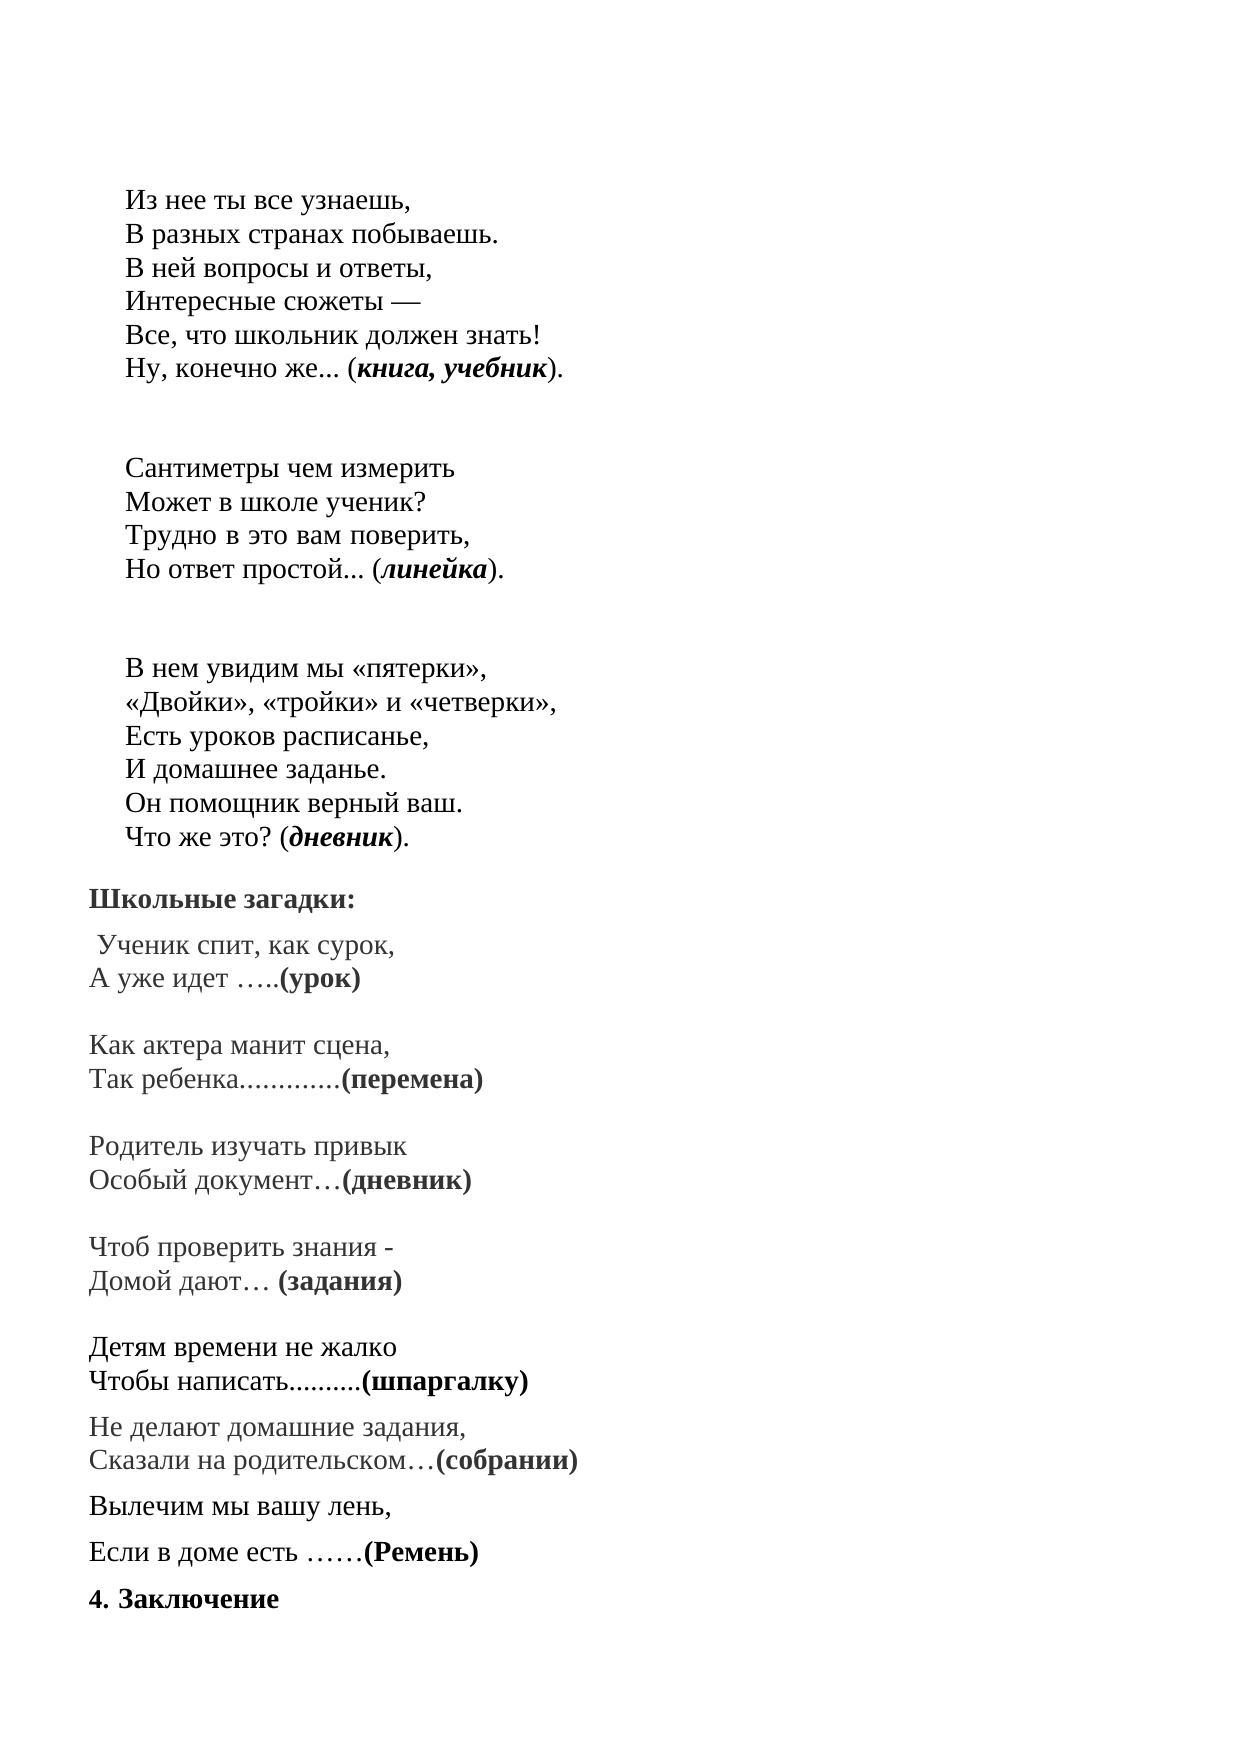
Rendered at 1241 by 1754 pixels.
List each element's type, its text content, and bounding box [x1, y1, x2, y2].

text Не делают домашние задания, [89, 1409, 1163, 1442]
text Родитель изучать привык [89, 1128, 1163, 1162]
text Все, что школьник должен знать! Ну, конечно же... (книга, учебник). [125, 317, 565, 384]
text Трудно в это вам поверить, Но ответ простой... (линейка). [125, 517, 505, 584]
text Чтоб проверить знания - Домой дают… (задания) [89, 1229, 403, 1296]
text Сказали на родительском…(собрании) Вылечим мы вашу лень, [89, 1442, 580, 1522]
text Из нее ты все узнаешь, [125, 183, 1163, 216]
text Он помощник верный ваш. Что же это? (дневник). [125, 785, 465, 852]
text И домашнее заданье. [125, 752, 1163, 785]
text Ученик спит, как сурок, А уже идет …..(урок) [89, 927, 397, 994]
text В нем увидим мы «пятерки», [125, 651, 1163, 684]
text Сантиметры чем измерить Может в школе ученик? [125, 450, 457, 517]
text Так ребенка (перемена) [89, 1061, 1163, 1095]
text Детям времени не жалко [89, 1329, 1163, 1363]
text Как актера манит сцена, [89, 1028, 1163, 1061]
text Школьные загадки: [89, 882, 1163, 915]
text Чтобы написать (шпаргалку) [89, 1363, 1163, 1396]
text Особый документ…(дневник) [89, 1162, 1163, 1196]
text Если в доме есть ……(Ремень) [89, 1535, 1163, 1568]
subtitle Заключение [89, 1581, 1163, 1614]
text В разных странах побываешь. В ней вопросы и ответы, Интересные сюжеты — [125, 216, 501, 317]
text «Двойки», «тройки» и «четверки», Есть уроков расписанье, [125, 684, 559, 752]
